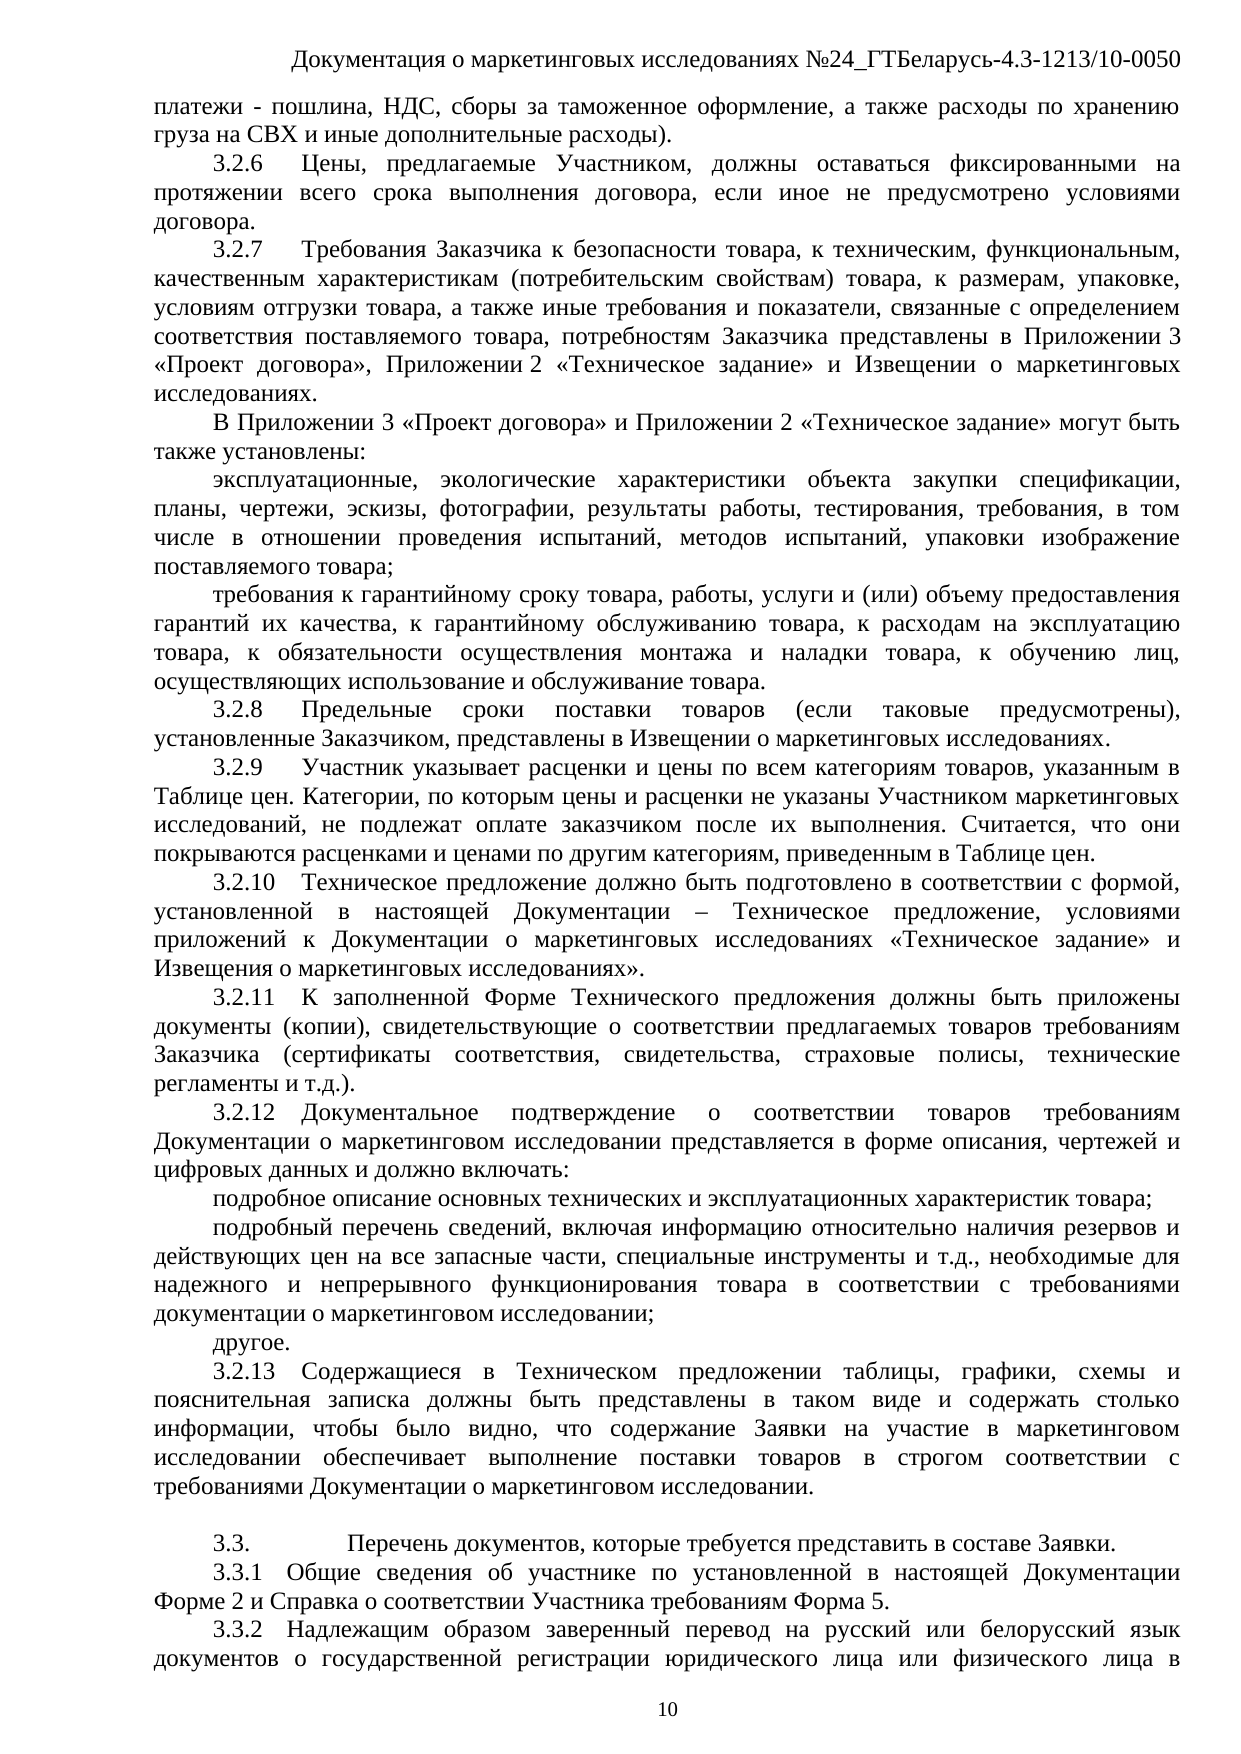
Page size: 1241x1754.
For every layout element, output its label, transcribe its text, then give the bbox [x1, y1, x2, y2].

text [153, 91, 1181, 148]
text В Приложении 3 «Проект договора» и Приложении 2 «Техническое задание» могут быть также установлены: [153, 407, 1181, 464]
text другое. [153, 1327, 1181, 1356]
text эксплуатационные, экологические характеристики объекта закупки спецификации, планы, чертежи, эскизы, фотографии, результаты работы, тестирования, требования, в том числе в отношении проведения испытаний, методов испытаний, упаковки изображение поставляемого товара; [153, 464, 1181, 579]
list Участник указывает расценки и цены по всем категориям товаров, указанным в Таблице цен. Категории, по которым цены и расценки не указаны Участником маркетинговых исследований, не подлежат оплате заказчиком после их выполнения. Считается, что они покрываются расценками и ценами по другим категориям, приведенным в Таблице цен. [153, 752, 1181, 867]
list К заполненной Форме Технического предложения должны быть приложены документы (копии), свидетельствующие о соответствии предлагаемых товаров требованиям Заказчика (сертификаты соответствия, свидетельства, страховые полисы, технические регламенты и т.д.). [153, 982, 1181, 1097]
text подробное описание основных технических и эксплуатационных характеристик товара; [213, 1183, 1181, 1212]
text требования к гарантийному сроку товара, работы, услуги и (или) объему предоставления гарантий их качества, к гарантийному обслуживанию товара, к расходам на эксплуатацию товара, к обязательности осуществления монтажа и наладки товара, к обучению лиц, осуществляющих использование и обслуживание товара. [153, 579, 1181, 694]
list Требования Заказчика к безопасности товара, к техническим, функциональным, качественным характеристикам (потребительским свойствам) товара, к размерам, упаковке, условиям отгрузки товара, а также иные требования и показатели, связанные с определением соответствия поставляемого товара, потребностям Заказчика представлены в Приложении 3 «Проект договора», Приложении 2 «Техническое задание» и Извещении о маркетинговых исследованиях. [153, 234, 1181, 407]
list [153, 1614, 1181, 1672]
list Общие сведения об участнике по установленной в настоящей Документации Форме 2 и Справка о соответствии Участника требованиям Форма 5. [153, 1557, 1181, 1614]
list Цены, предлагаемые Участником, должны оставаться фиксированными на протяжении всего срока выполнения договора, если иное не предусмотрено условиями договора. [153, 148, 1181, 234]
list Перечень документов, которые требуется представить в составе Заявки. [153, 1528, 1181, 1557]
list Техническое предложение должно быть подготовлено в соответствии с формой, установленной в настоящей Документации – Техническое предложение, условиями приложений к Документации о маркетинговых исследованиях «Техническое задание» и Извещения о маркетинговых исследованиях». [153, 867, 1181, 982]
list Документальное подтверждение о соответствии товаров требованиям Документации о маркетинговом исследовании представляется в форме описания, чертежей и цифровых данных и должно включать: [153, 1097, 1181, 1183]
list Содержащиеся в Техническом предложении таблицы, графики, схемы и пояснительная записка должны быть представлены в таком виде и содержать столько информации, чтобы было видно, что содержание Заявки на участие в маркетинговом исследовании обеспечивает выполнение поставки товаров в строгом соответствии с требованиями Документации о маркетинговом исследовании. [153, 1356, 1181, 1499]
text подробный перечень сведений, включая информацию относительно наличия резервов и действующих цен на все запасные части, специальные инструменты и т.д., необходимые для надежного и непрерывного функционирования товара в соответствии с требованиями документации о маркетинговом исследовании; [153, 1212, 1181, 1327]
list Предельные сроки поставки товаров (если таковые предусмотрены), установленные Заказчиком, представлены в Извещении о маркетинговых исследованиях. [153, 694, 1181, 752]
